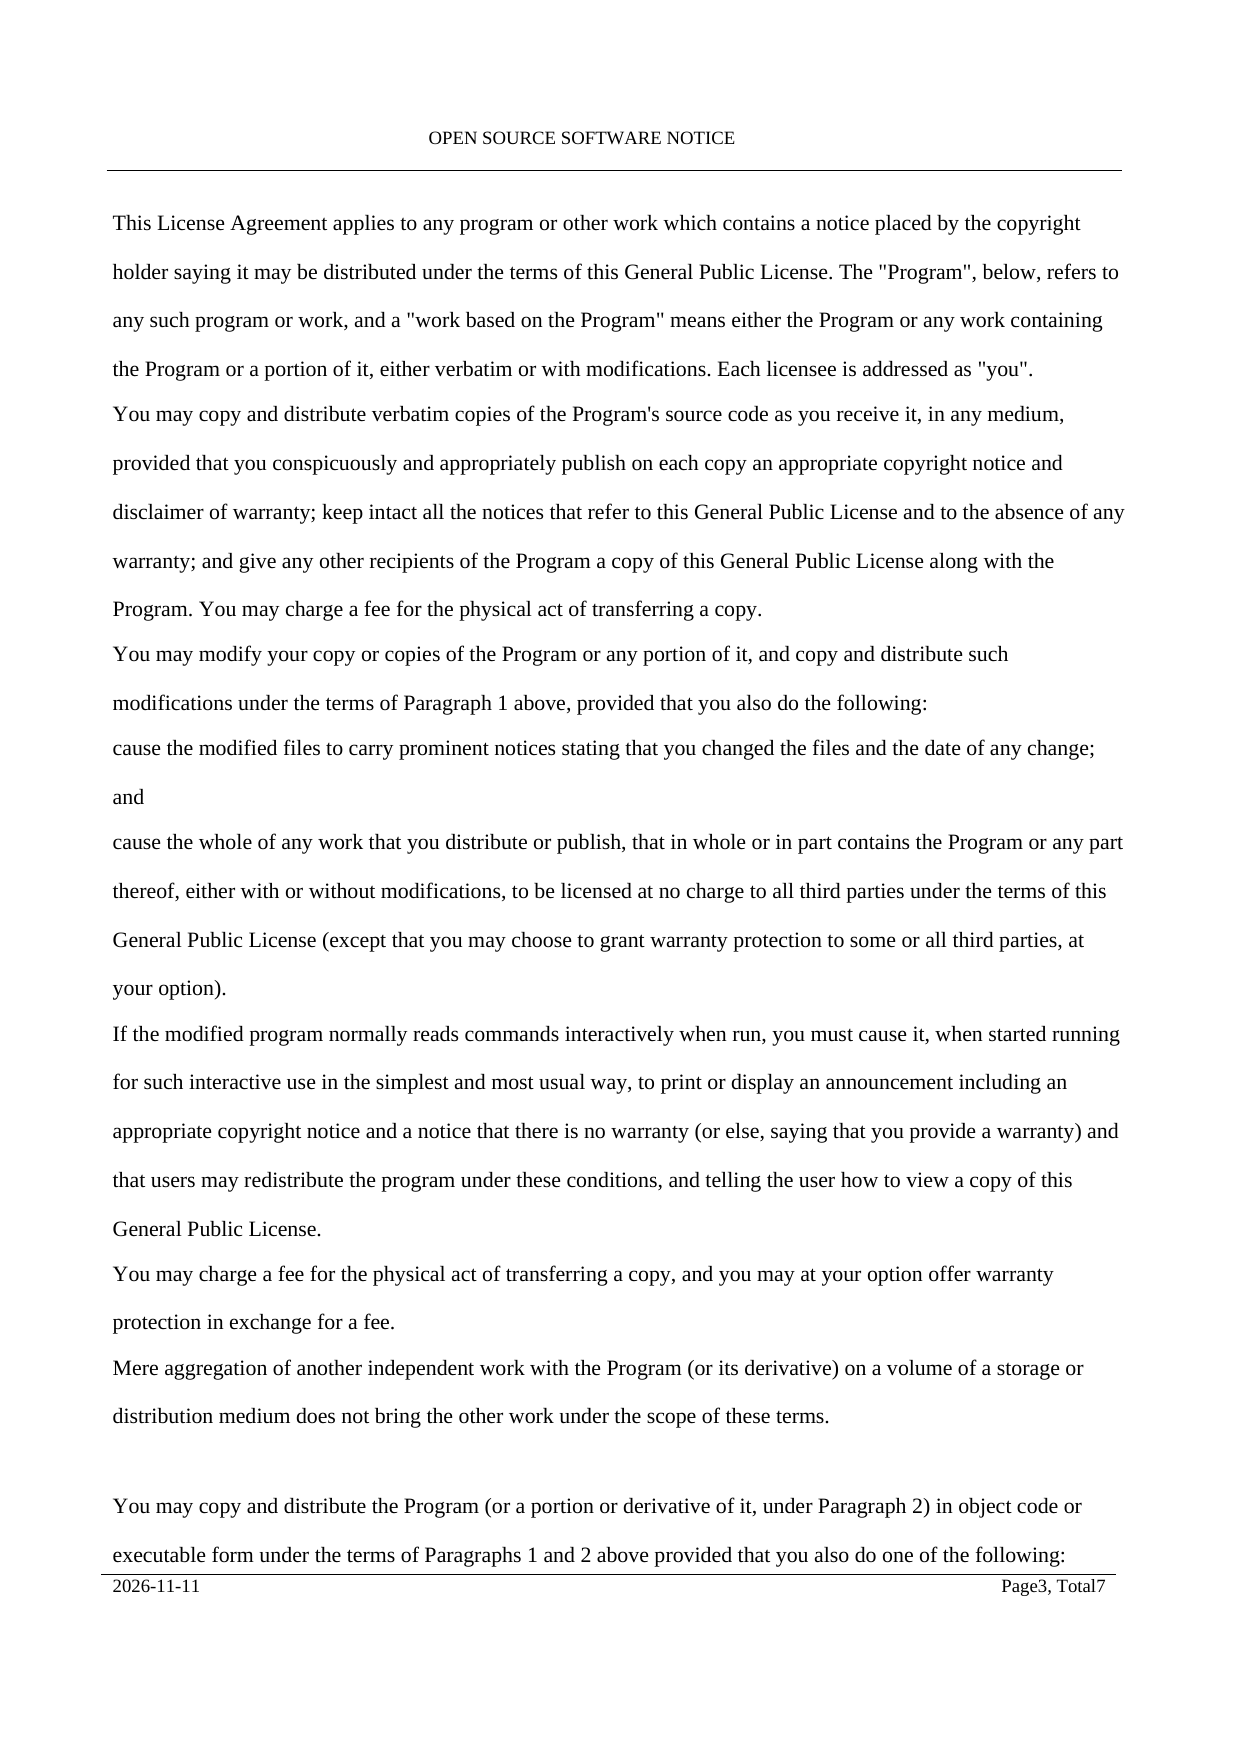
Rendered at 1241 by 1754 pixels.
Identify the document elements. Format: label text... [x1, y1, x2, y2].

text Mere aggregation of another independent work with the Program (or its derivative) on a volume of a storage or distribution medium does not bring the other work under the scope of these terms. [112, 1351, 1128, 1432]
text You may copy and distribute verbatim copies of the Program's source code as you receive it, in any medium, provided that you conspicuously and appropriately publish on each copy an appropriate copyright notice and disclaimer of warranty; keep intact all the notices that refer to this General Public License and to the absence of any warranty; and give any other recipients of the Program a copy of this General Public License along with the Program. You may charge a fee for the physical act of transferring a copy. [112, 398, 1128, 625]
text cause the whole of any work that you distribute or publish, that in whole or in part contains the Program or any part thereof, either with or without modifications, to be licensed at no charge to all third parties under the terms of this General Public License (except that you may choose to grant warranty protection to some or all third parties, at your option). [112, 826, 1128, 1004]
text cause the modified files to carry prominent notices stating that you changed the files and the date of any change; and [112, 732, 1128, 813]
text You may modify your copy or copies of the Program or any portion of it, and copy and distribute such modifications under the terms of Paragraph 1 above, provided that you also do the following: [112, 638, 1128, 719]
text You may copy and distribute the Program (or a portion or derivative of it, under Paragraph 2) in object code or executable form under the terms of Paragraphs 1 and 2 above provided that you also do one of the following: [112, 1490, 1128, 1571]
text If the modified program normally reads commands interactively when run, you must cause it, when started running for such interactive use in the simplest and most usual way, to print or display an announcement including an appropriate copyright notice and a notice that there is no warranty (or else, saying that you provide a warranty) and that users may redistribute the program under these conditions, and telling the user how to view a copy of this General Public License. [112, 1017, 1128, 1244]
text This License Agreement applies to any program or other work which contains a notice placed by the copyright holder saying it may be distributed under the terms of this General Public License. The "Program", below, refers to any such program or work, and a "work based on the Program" means either the Program or any work containing the Program or a portion of it, either verbatim or with modifications. Each licensee is addressed as "you". [112, 206, 1128, 385]
text You may charge a fee for the physical act of transferring a copy, and you may at your option offer warranty protection in exchange for a fee. [112, 1257, 1128, 1338]
